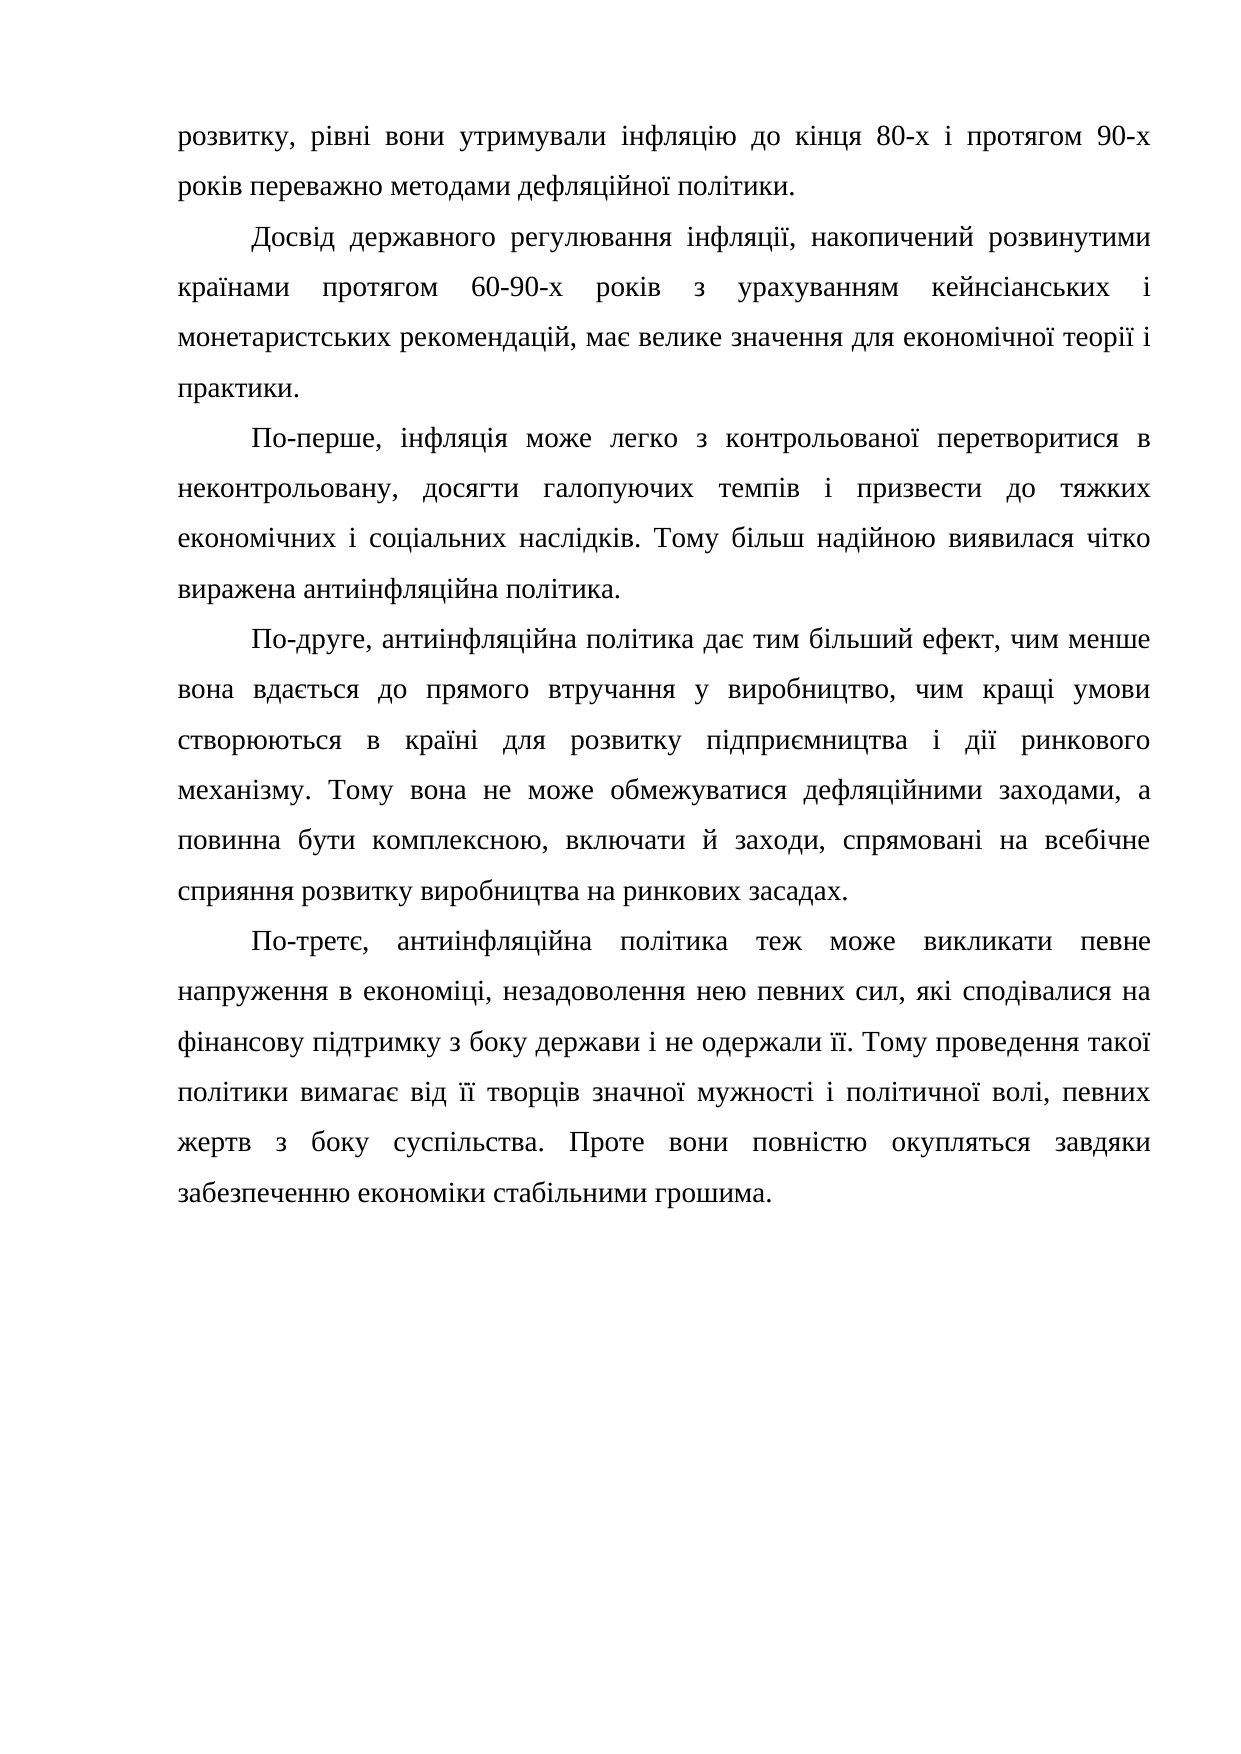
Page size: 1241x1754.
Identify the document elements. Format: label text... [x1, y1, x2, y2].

text По-друге, антиінфляційна політика дає тим більший ефект, чим менше вона вдається до прямого втручання у виробництво, чим кращі умови створюються в країні для розвитку підприємництва і дії ринкового механізму. Тому вона не може обмежуватися дефляційними заходами, а повинна бути комплексною, включати й заходи, спрямовані на всебічне сприяння розвитку виробництва на ринкових засадах. [177, 621, 1152, 906]
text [177, 118, 1152, 202]
text Досвід державного регулювання інфляції, накопичений розвинутими країнами протягом 60-90-х років з урахуванням кейнсіанських і монетаристських рекомендацій, має велике значення для економічної теорії і практики. [177, 219, 1152, 403]
text По-третє, антиінфляційна політика теж може викликати певне напруження в економіці, незадоволення нею певних сил, які сподівалися на фінансову підтримку з боку держави і не одержали її. Тому проведення такої політики вимагає від її творців значної мужності і політичної волі, певних жертв з боку суспільства. Проте вони повністю окупляться завдяки забезпеченню економіки стабільними грошима. [177, 923, 1152, 1208]
text По-перше, інфляція може легко з контрольованої перетворитися в неконтрольовану, досягти галопуючих темпів і призвести до тяжких економічних і соціальних наслідків. Тому більш надійною виявилася чітко виражена антиінфляційна політика. [177, 420, 1152, 604]
